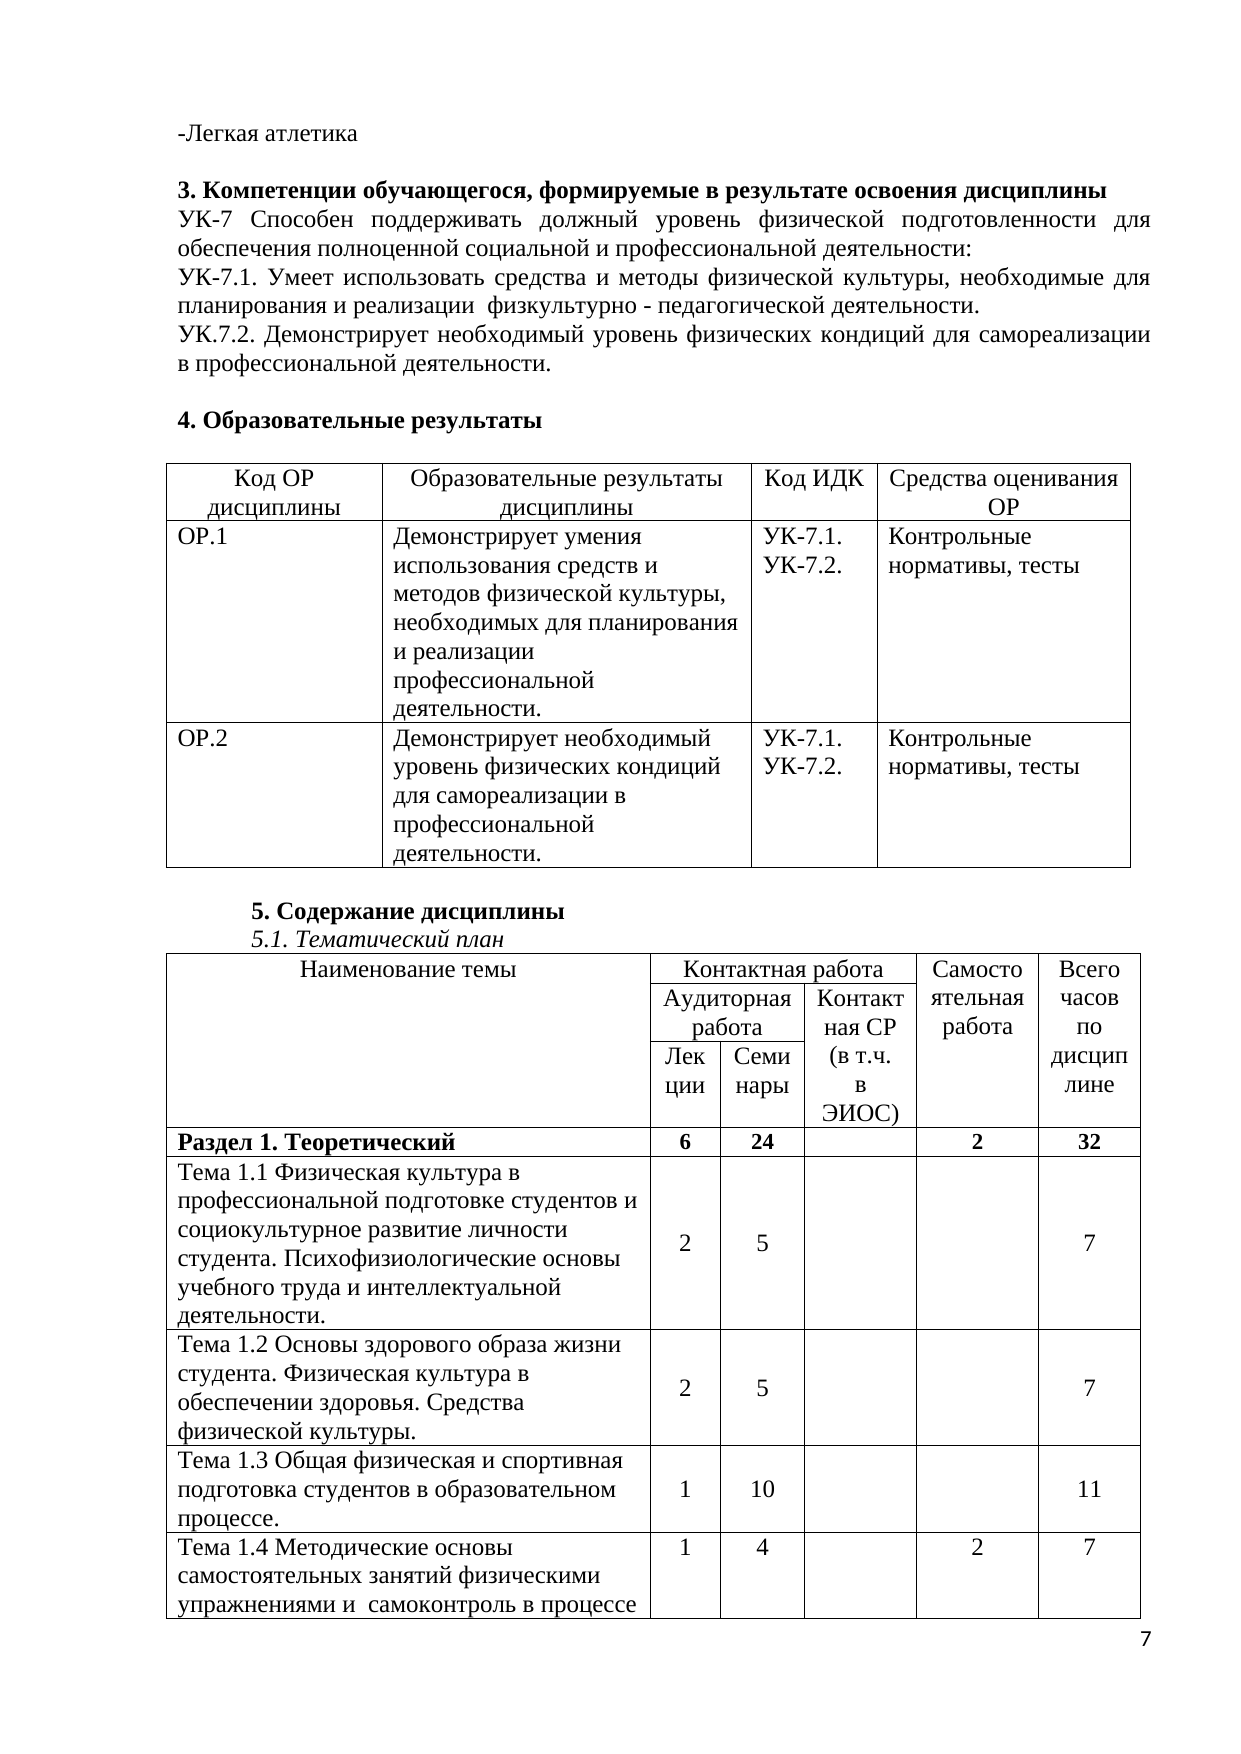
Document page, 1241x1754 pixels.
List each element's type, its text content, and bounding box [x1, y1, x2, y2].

table_cell Контактная СР (в т.ч. в ЭИОС) [805, 984, 916, 1127]
table_cell [917, 1330, 1038, 1444]
text УК-7 Способен поддерживать должный уровень физической подготовленности для обеспечения полноценной социальной и профессиональной деятельности: [177, 204, 1152, 262]
table_cell 7 [1039, 1533, 1140, 1618]
table_cell 1 [651, 1446, 720, 1531]
table_cell 24 [721, 1128, 804, 1156]
table_cell Лекции [651, 1042, 720, 1127]
table_header Контактная работа [651, 954, 916, 982]
table_cell Демонстрирует необходимый уровень физических кондиций для самореализации в профессиональной деятельности. [383, 723, 751, 866]
table_cell 7 [1039, 1157, 1140, 1329]
table_cell ОР.1 [167, 521, 382, 722]
table_cell Семинары [721, 1042, 804, 1127]
table_cell 7 [1039, 1330, 1140, 1444]
table_cell [805, 1128, 916, 1156]
table_header Код ИДК [752, 464, 877, 520]
table_cell 2 [917, 1533, 1038, 1618]
text 5.1. Тематический план [177, 924, 1152, 953]
text УК-7.1. Умеет использовать средства и методы физической культуры, необходимые для планирования и реализации физкультурно - педагогической деятельности. [177, 262, 1152, 319]
table_cell Демонстрирует умения использования средств и методов физической культуры, необходимых для планирования и реализации профессиональной деятельности. [383, 521, 751, 722]
table_cell 2 [651, 1157, 720, 1329]
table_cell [167, 1533, 650, 1618]
table_header Наименование темы [167, 954, 650, 1127]
table_cell 2 [917, 1128, 1038, 1156]
table_cell [805, 1157, 916, 1329]
table_header Всего часов по дисциплине [1039, 954, 1140, 1127]
table_cell [805, 1533, 916, 1618]
table_cell УК-7.1. УК-7.2. [752, 521, 877, 722]
table_cell Аудиторная работа [651, 984, 804, 1041]
table_cell ОР.2 [167, 723, 382, 866]
text 3. Компетенции обучающегося, формируемые в результате освоения дисциплины [177, 176, 1152, 204]
table_cell 4 [721, 1533, 804, 1618]
table_cell 10 [721, 1446, 804, 1531]
table_cell 2 [651, 1330, 720, 1444]
table_cell 11 [1039, 1446, 1140, 1531]
table_cell 5 [721, 1157, 804, 1329]
table_header Образовательные результаты дисциплины [383, 464, 751, 520]
table_cell 5 [721, 1330, 804, 1444]
text УК.7.2. Демонстрирует необходимый уровень физических кондиций для самореализации в профессиональной деятельности. [177, 319, 1152, 377]
table_cell [917, 1446, 1038, 1531]
table_cell [917, 1157, 1038, 1329]
table_cell Раздел 1. Теоретический [167, 1128, 650, 1156]
table_cell 6 [651, 1128, 720, 1156]
table_cell [805, 1330, 916, 1444]
table_cell Тема 1.1 Физическая культура в профессиональной подготовке студентов и социокультурное развитие личности студента. Психофизиологические основы учебного труда и интеллектуальной деятельности. [167, 1157, 650, 1329]
table_cell Контрольные нормативы, тесты [878, 723, 1130, 866]
table_header Средства оценивания ОР [878, 464, 1130, 520]
table_header Самостоятельная работа [917, 954, 1038, 1127]
table_cell УК-7.1. УК-7.2. [752, 723, 877, 866]
table_cell Тема 1.2 Основы здорового образа жизни студента. Физическая культура в обеспечении здоровья. Средства физической культуры. [167, 1330, 650, 1444]
table_cell Тема 1.3 Общая физическая и спортивная подготовка студентов в образовательном процессе. [167, 1446, 650, 1531]
text 4. Образовательные результаты [177, 405, 1152, 434]
table_cell 1 [651, 1533, 720, 1618]
table_cell [805, 1446, 916, 1531]
table_cell Контрольные нормативы, тесты [878, 521, 1130, 722]
table_header Код ОР дисциплины [167, 464, 382, 520]
text 5. Содержание дисциплины [177, 896, 1152, 924]
table_cell 32 [1039, 1128, 1140, 1156]
text -Легкая атлетика [177, 118, 1152, 147]
